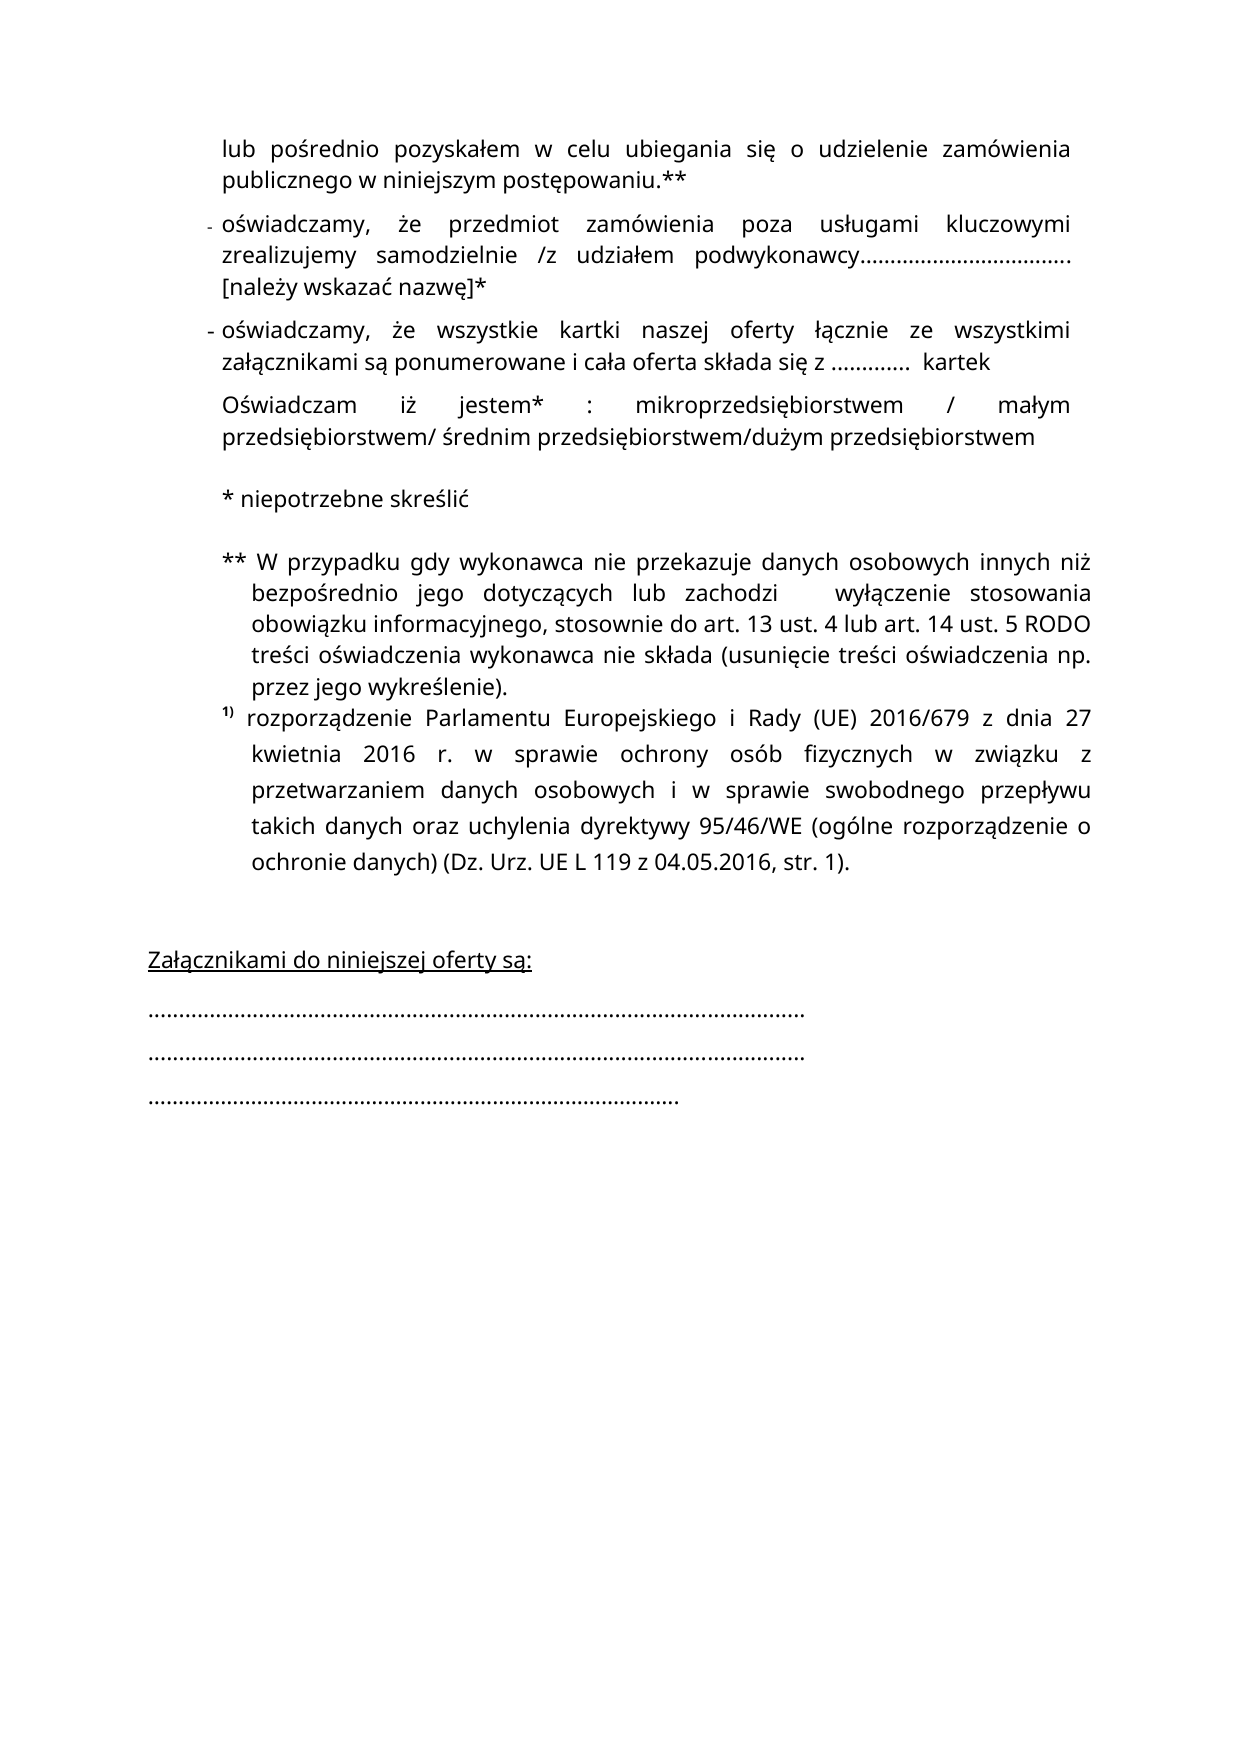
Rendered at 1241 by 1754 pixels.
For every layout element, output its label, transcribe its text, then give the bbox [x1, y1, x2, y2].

text Załącznikami do niniejszej oferty są: [148, 944, 1092, 975]
list ** W przypadku gdy wykonawca nie przekazuje danych osobowych innych niż bezpośrednio jego dotyczących lub zachodzi wyłączenie stosowania obowiązku informacyjnego, stosownie do art. 13 ust. 4 lub art. 14 ust. 5 RODO treści oświadczenia wykonawca nie składa (usunięcie treści oświadczenia np. przez jego wykreślenie). [222, 546, 1092, 702]
list 1) rozporządzenie Parlamentu Europejskiego i Rady (UE) 2016/679 z dnia 27 kwietnia 2016 r. w sprawie ochrony osób fizycznych w związku z przetwarzaniem danych osobowych i w sprawie swobodnego przepływu takich danych oraz uchylenia dyrektywy 95/46/WE (ogólne rozporządzenie o ochronie danych) (Dz. Urz. UE L 119 z 04.05.2016, str. 1). [222, 702, 1092, 877]
list oświadczamy, że przedmiot zamówienia poza usługami kluczowymi zrealizujemy samodzielnie /z udziałem podwykonawcy……………………………..[należy wskazać nazwę]* [207, 208, 1072, 302]
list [207, 133, 1072, 196]
text ........................................................................................................... [148, 1036, 1092, 1067]
list oświadczamy, że wszystkie kartki naszej oferty łącznie ze wszystkimi załącznikami są ponumerowane i cała oferta składa się z ............. kartek [207, 314, 1072, 377]
text Oświadczam iż jestem* : mikroprzedsiębiorstwem / małym przedsiębiorstwem/ średnim przedsiębiorstwem/dużym przedsiębiorstwem [222, 389, 1072, 452]
text ........................................................................................................... [148, 992, 1092, 1024]
text * niepotrzebne skreślić [222, 483, 1072, 514]
text ……………………………………………………………………………. [148, 1080, 1092, 1111]
